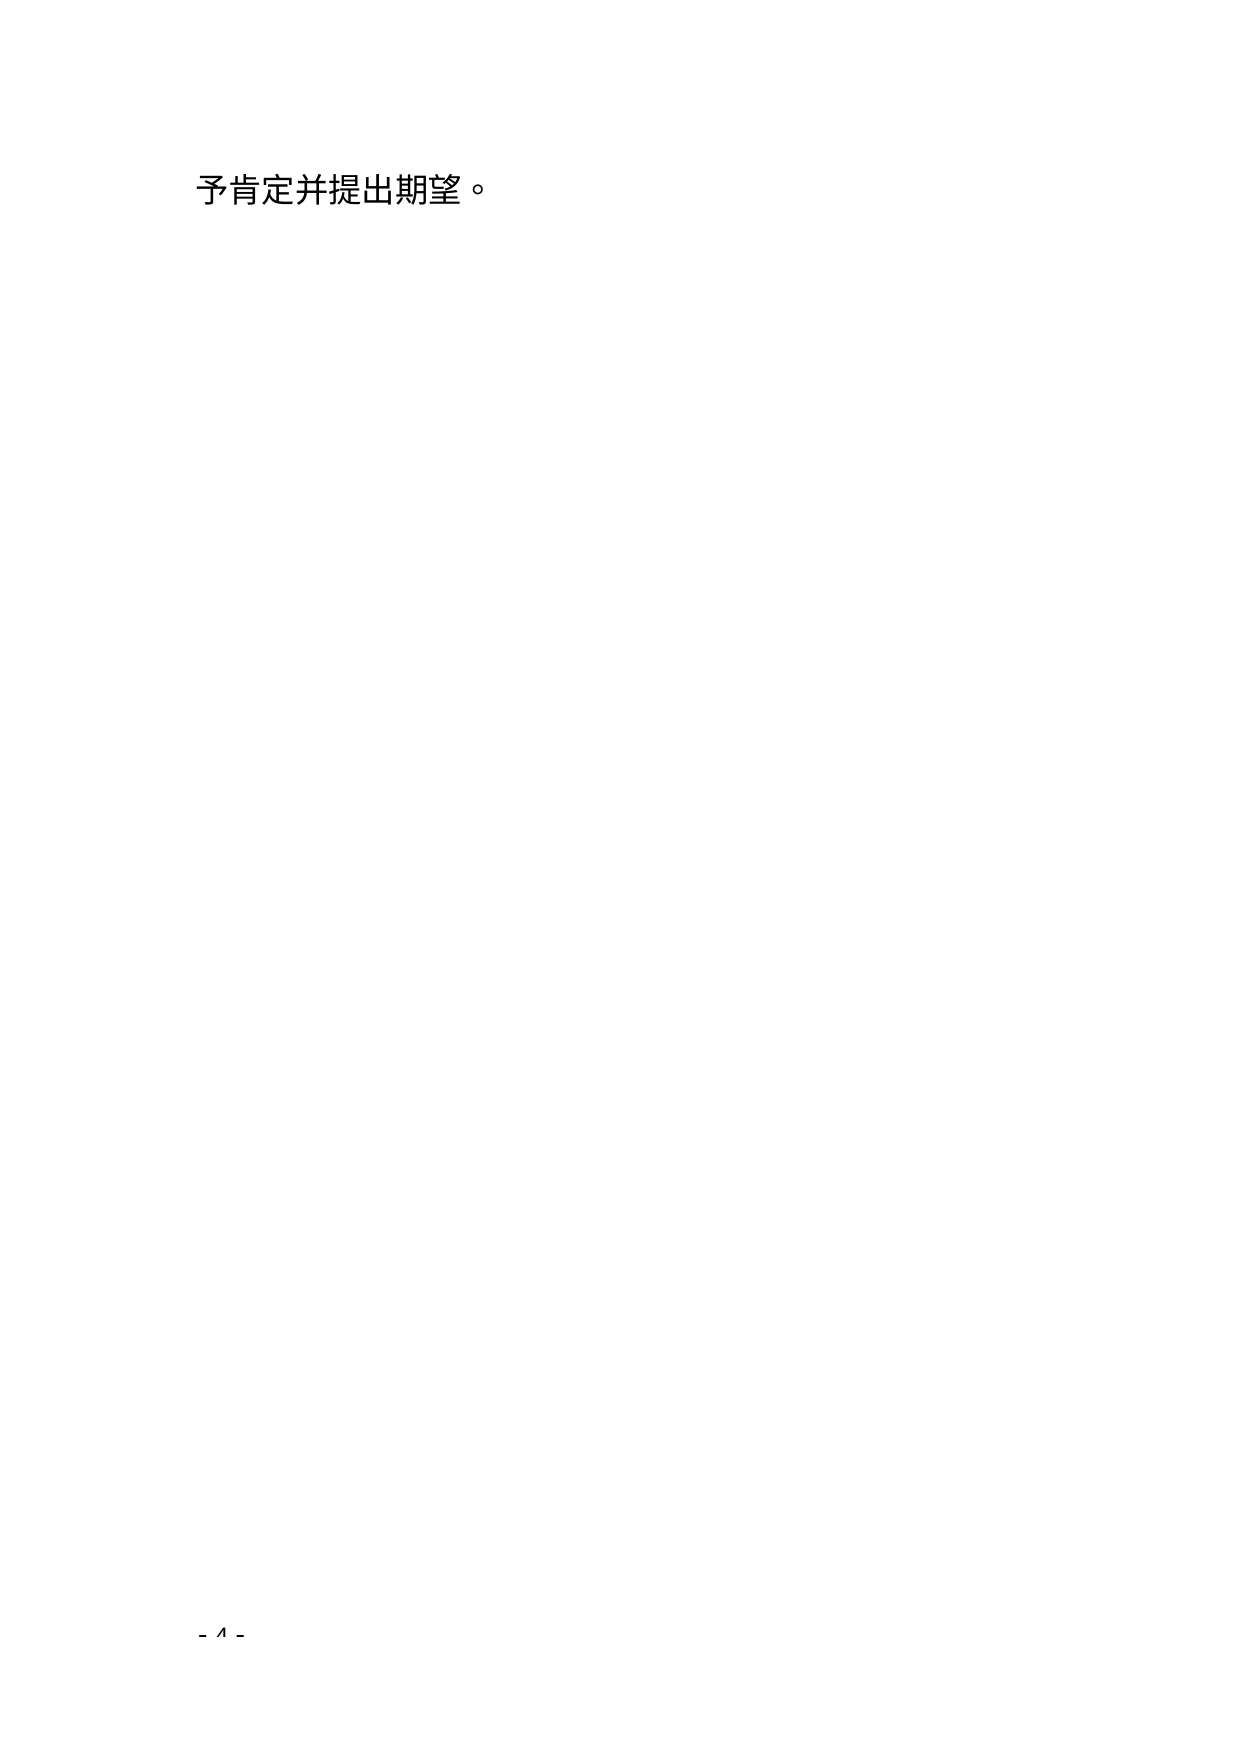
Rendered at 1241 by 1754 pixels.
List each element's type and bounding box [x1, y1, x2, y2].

list [195, 167, 1045, 212]
